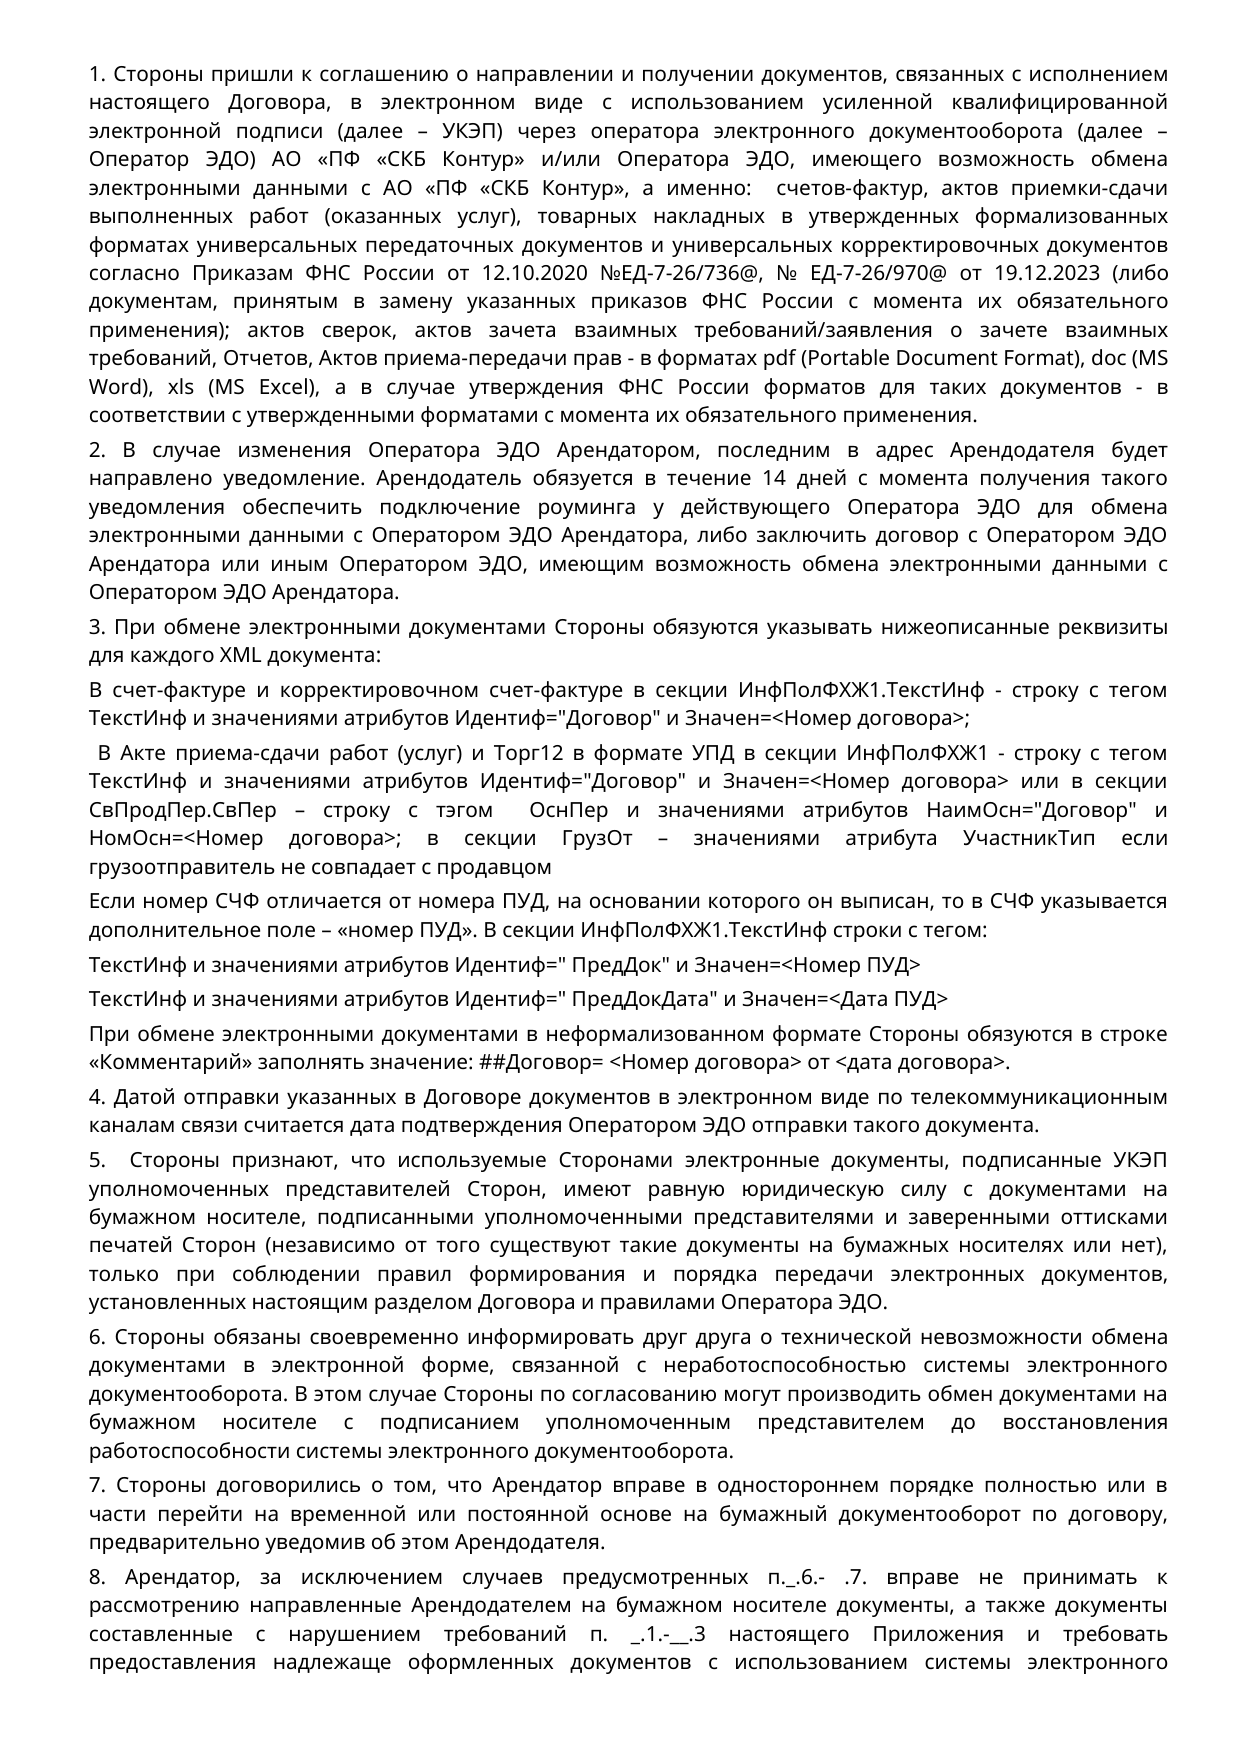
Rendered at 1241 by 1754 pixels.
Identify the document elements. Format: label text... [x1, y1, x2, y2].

text 4. Датой отправки указанных в Договоре документов в электронном виде по телекоммуникационным каналам связи считается дата подтверждения Оператором ЭДО отправки такого документа. [88, 1082, 1169, 1139]
text Если номер СЧФ отличается от номера ПУД, на основании которого он выписан, то в СЧФ указывается дополнительное поле – «номер ПУД». В секции ИнфПолФХЖ1.ТекстИнф строки с тегом: [88, 887, 1169, 943]
text 3. При обмене электронными документами Стороны обязуются указывать нижеописанные реквизиты для каждого XML документа: [88, 612, 1169, 669]
text ТекстИнф и значениями атрибутов Идентиф=" ПредДок" и Значен=<Номер ПУД> [88, 950, 1169, 978]
text 7. Стороны договорились о том, что Арендатор вправе в одностороннем порядке полностью или в части перейти на временной или постоянной основе на бумажный документооборот по договору, предварительно уведомив об этом Арендодателя. [88, 1471, 1169, 1556]
text При обмене электронными документами в неформализованном формате Стороны обязуются в строке «Комментарий» заполнять значение: ##Договор= <Номер договора> от <дата договора>. [88, 1019, 1169, 1076]
text ТекстИнф и значениями атрибутов Идентиф=" ПредДокДата" и Значен=<Дата ПУД> [88, 984, 1169, 1013]
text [88, 1562, 1169, 1676]
text 1. Стороны пришли к соглашению о направлении и получении документов, связанных с исполнением настоящего Договора, в электронном виде с использованием усиленной квалифицированной электронной подписи (далее – УКЭП) через оператора электронного документооборота (далее – Оператор ЭДО) АО «ПФ «СКБ Контур» и/или Оператора ЭДО, имеющего возможность обмена электронными данными с АО «ПФ «СКБ Контур», а именно: счетов-фактур, актов приемки-сдачи выполненных работ (оказанных услуг), товарных накладных в утвержденных формализованных форматах универсальных передаточных документов и универсальных корректировочных документов согласно Приказам ФНС России от 12.10.2020 №ЕД-7-26/736@, № ЕД-7-26/970@ от 19.12.2023 (либо документам, принятым в замену указанных приказов ФНС России с момента их обязательного применения); актов сверок, актов зачета взаимных требований/заявления о зачете взаимных требований, Отчетов, Актов приема-передачи прав - в форматах pdf (Portable Document Format), doc (MS Word), xls (MS Excel), а в случае утверждения ФНС России форматов для таких документов - в соответствии с утвержденными форматами с момента их обязательного применения. [88, 59, 1169, 429]
text В Акте приема-сдачи работ (услуг) и Торг12 в формате УПД в секции ИнфПолФХЖ1 - строку с тегом ТекстИнф и значениями атрибутов Идентиф="Договор" и Значен=<Номер договора> или в секции СвПродПер.СвПер – строку с тэгом ОснПер и значениями атрибутов НаимОсн="Договор" и НомОсн=<Номер договора>; в секции ГрузОт – значениями атрибута УчастникТип если грузоотправитель не совпадает с продавцом [88, 738, 1169, 880]
text 2. В случае изменения Оператора ЭДО Арендатором, последним в адрес Арендодателя будет направлено уведомление. Арендодатель обязуется в течение 14 дней с момента получения такого уведомления обеспечить подключение роуминга у действующего Оператора ЭДО для обмена электронными данными с Оператором ЭДО Арендатора, либо заключить договор с Оператором ЭДО Арендатора или иным Оператором ЭДО, имеющим возможность обмена электронными данными с Оператором ЭДО Арендатора. [88, 435, 1169, 606]
text 5. Стороны признают, что используемые Сторонами электронные документы, подписанные УКЭП уполномоченных представителей Сторон, имеют равную юридическую силу с документами на бумажном носителе, подписанными уполномоченными представителями и заверенными оттисками печатей Сторон (независимо от того существуют такие документы на бумажных носителях или нет), только при соблюдении правил формирования и порядка передачи электронных документов, установленных настоящим разделом Договора и правилами Оператора ЭДО. [88, 1145, 1169, 1316]
text В счет-фактуре и корректировочном счет-фактуре в секции ИнфПолФХЖ1.ТекстИнф - строку с тегом ТекстИнф и значениями атрибутов Идентиф="Договор" и Значен=<Номер договора>; [88, 675, 1169, 732]
text 6. Стороны обязаны своевременно информировать друг друга о технической невозможности обмена документами в электронной форме, связанной с неработоспособностью системы электронного документооборота. В этом случае Стороны по согласованию могут производить обмен документами на бумажном носителе с подписанием уполномоченным представителем до восстановления работоспособности системы электронного документооборота. [88, 1322, 1169, 1464]
